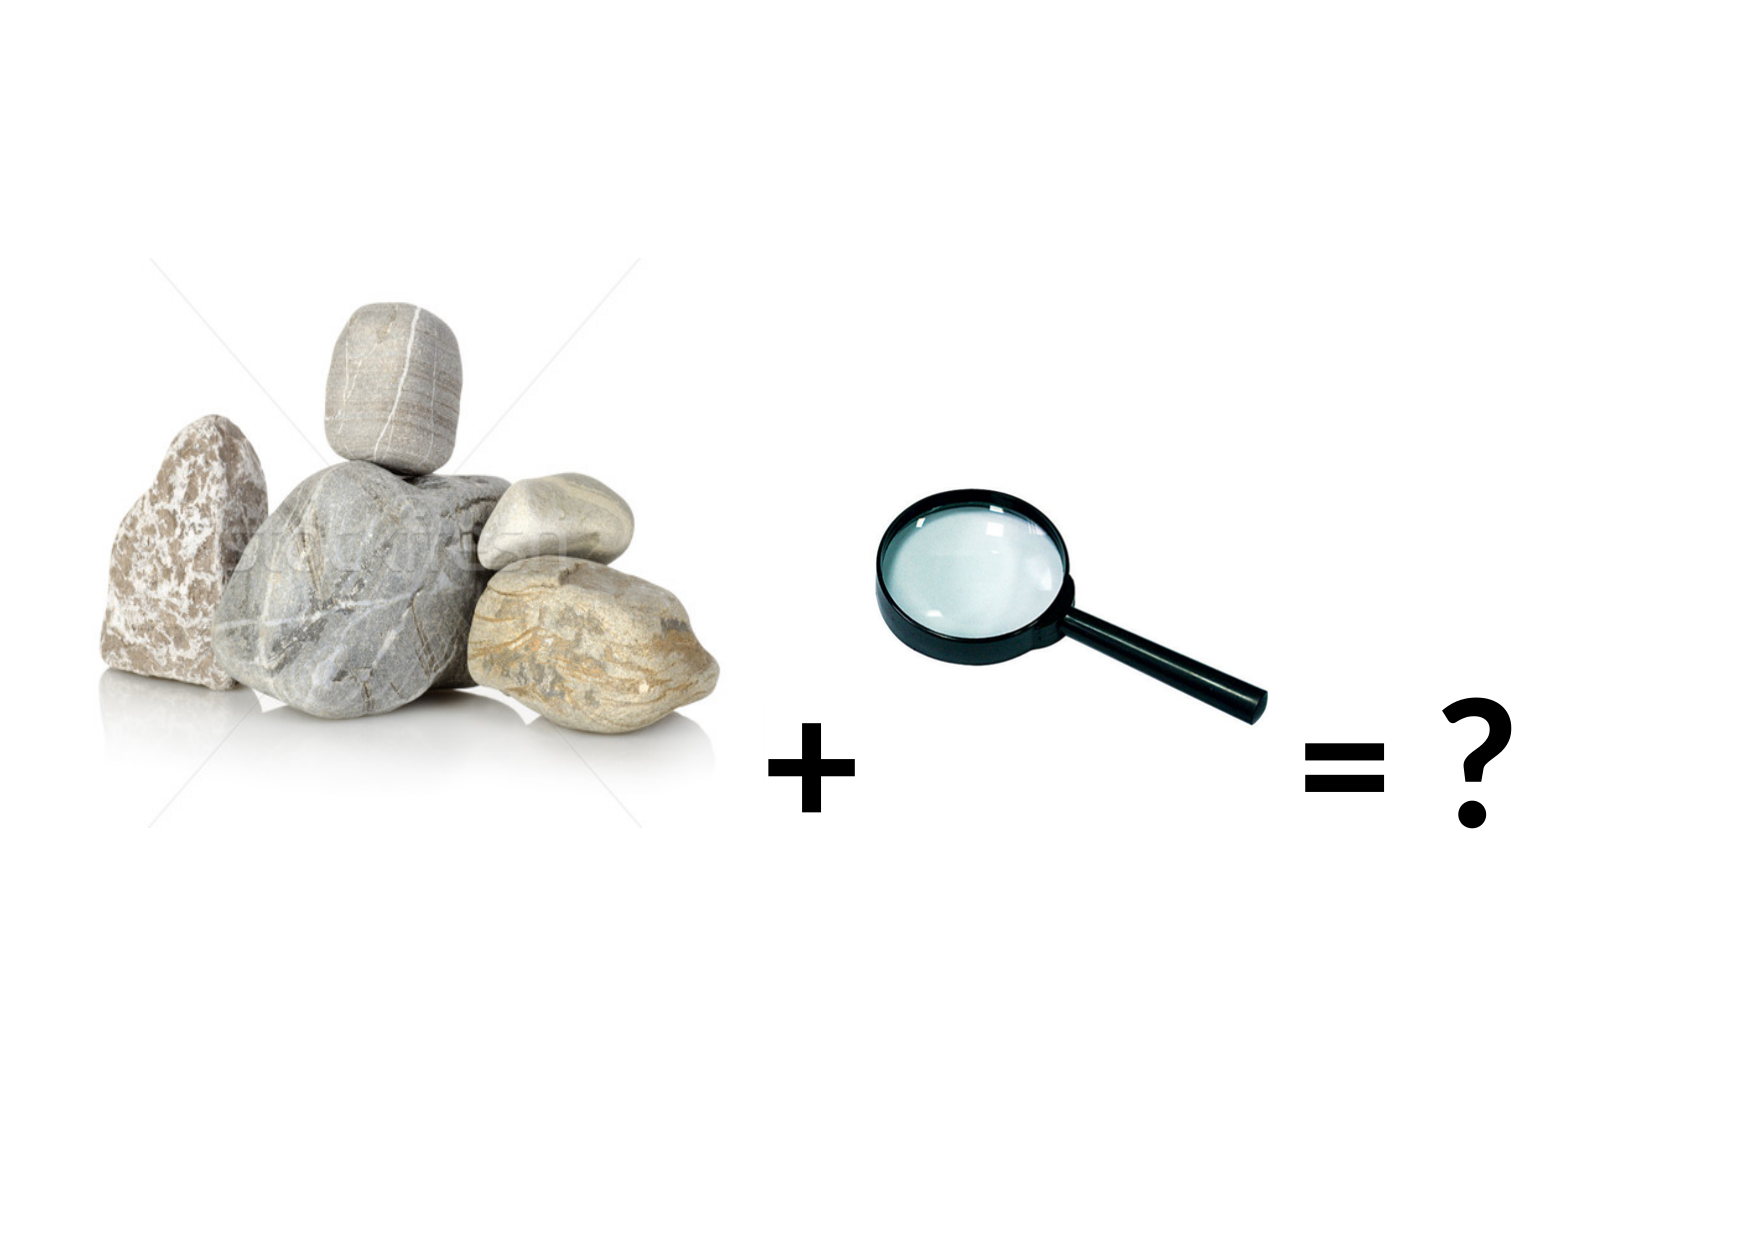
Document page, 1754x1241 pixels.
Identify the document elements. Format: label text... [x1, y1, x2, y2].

picture [23, 258, 766, 828]
picture [858, 388, 1298, 828]
